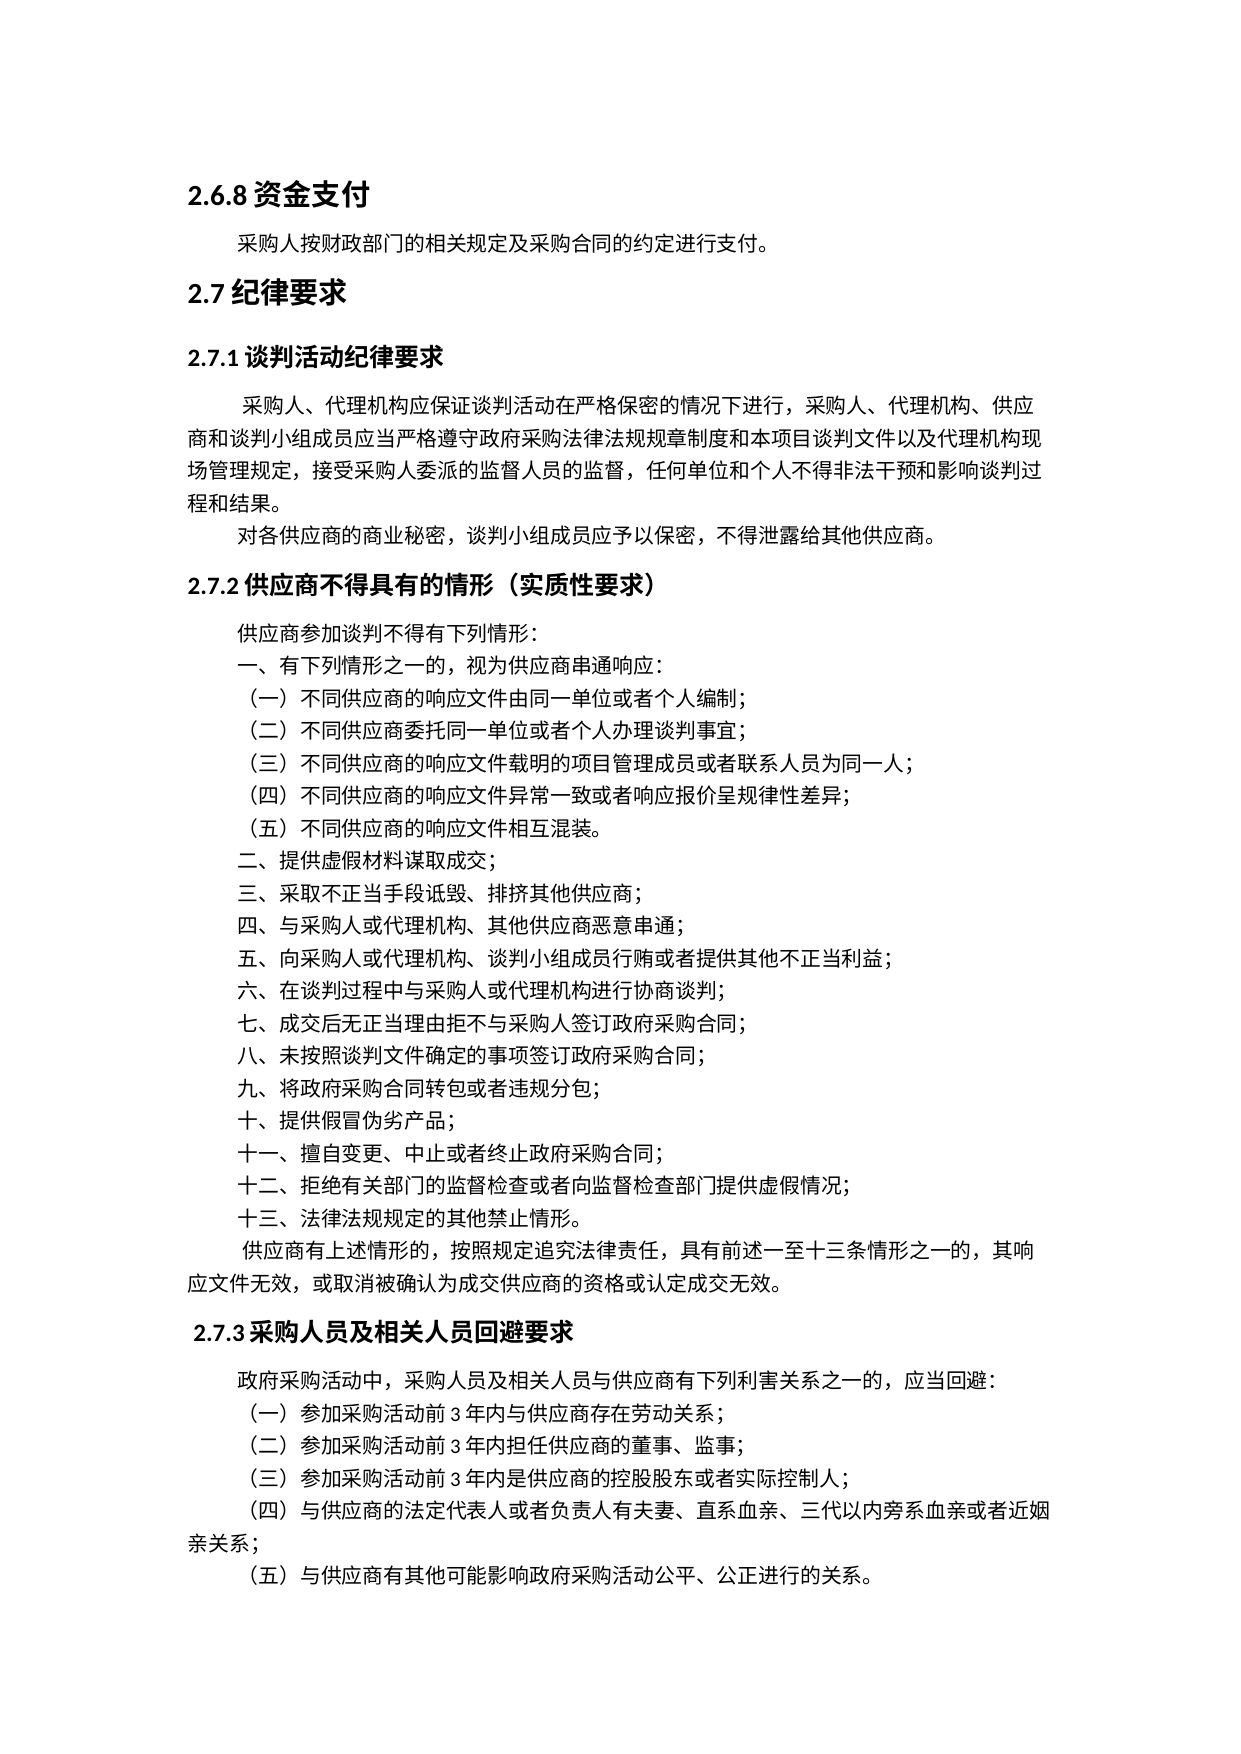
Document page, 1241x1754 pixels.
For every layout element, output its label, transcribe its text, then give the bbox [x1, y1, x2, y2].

text （五）与供应商有其他可能影响政府采购活动公平、公正进行的关系。 [187, 1559, 1053, 1592]
text （二）不同供应商委托同一单位或者个人办理谈判事宜； [187, 714, 1053, 747]
text 2.7.2供应商不得具有的情形（实质性要求） [187, 552, 1053, 617]
text （五）不同供应商的响应文件相互混装。 [187, 812, 1053, 844]
text 2.7.1谈判活动纪律要求 [187, 324, 1053, 389]
text 2.7.3采购人员及相关人员回避要求 [187, 1299, 1053, 1364]
text （四）不同供应商的响应文件异常一致或者响应报价呈规律性差异； [187, 779, 1053, 812]
text 二、提供虚假材料谋取成交； [187, 844, 1053, 877]
text 五、向采购人或代理机构、谈判小组成员行贿或者提供其他不正当利益； [187, 942, 1053, 974]
text 政府采购活动中，采购人员及相关人员与供应商有下列利害关系之一的，应当回避： [187, 1364, 1053, 1397]
text 七、成交后无正当理由拒不与采购人签订政府采购合同； [187, 1007, 1053, 1039]
text 九、将政府采购合同转包或者违规分包； [187, 1072, 1053, 1104]
text 六、在谈判过程中与采购人或代理机构进行协商谈判； [187, 974, 1053, 1007]
text 采购人按财政部门的相关规定及采购合同的约定进行支付。 [187, 227, 1053, 259]
text 十一、擅自变更、中止或者终止政府采购合同； [187, 1137, 1053, 1169]
text 十二、拒绝有关部门的监督检查或者向监督检查部门提供虚假情况； [187, 1169, 1053, 1202]
text 八、未按照谈判文件确定的事项签订政府采购合同； [187, 1039, 1053, 1072]
text 2.7纪律要求 [187, 259, 1053, 324]
text 四、与采购人或代理机构、其他供应商恶意串通； [187, 909, 1053, 942]
text （三）不同供应商的响应文件载明的项目管理成员或者联系人员为同一人； [187, 747, 1053, 779]
text 十三、法律法规规定的其他禁止情形。 [187, 1202, 1053, 1234]
text （一）参加采购活动前3年内与供应商存在劳动关系； [187, 1397, 1053, 1429]
text 供应商参加谈判不得有下列情形： [187, 617, 1053, 649]
text 三、采取不正当手段诋毁、排挤其他供应商； [187, 877, 1053, 909]
text 十、提供假冒伪劣产品； [187, 1104, 1053, 1137]
text 一、有下列情形之一的，视为供应商串通响应： [187, 649, 1053, 682]
text （一）不同供应商的响应文件由同一单位或者个人编制； [187, 682, 1053, 714]
text （二）参加采购活动前3年内担任供应商的董事、监事； [187, 1429, 1053, 1462]
text 对各供应商的商业秘密，谈判小组成员应予以保密，不得泄露给其他供应商。 [187, 519, 1053, 552]
text （四）与供应商的法定代表人或者负责人有夫妻、直系血亲、三代以内旁系血亲或者近姻亲关系； [187, 1494, 1053, 1559]
text （三）参加采购活动前3年内是供应商的控股股东或者实际控制人； [187, 1462, 1053, 1494]
text 供应商有上述情形的，按照规定追究法律责任，具有前述一至十三条情形之一的，其响应文件无效，或取消被确认为成交供应商的资格或认定成交无效。 [187, 1234, 1053, 1299]
text 2.6.8资金支付 [187, 162, 1053, 227]
text 采购人、代理机构应保证谈判活动在严格保密的情况下进行，采购人、代理机构、供应商和谈判小组成员应当严格遵守政府采购法律法规规章制度和本项目谈判文件以及代理机构现场管理规定，接受采购人委派的监督人员的监督，任何单位和个人不得非法干预和影响谈判过程和结果。 [187, 389, 1053, 519]
